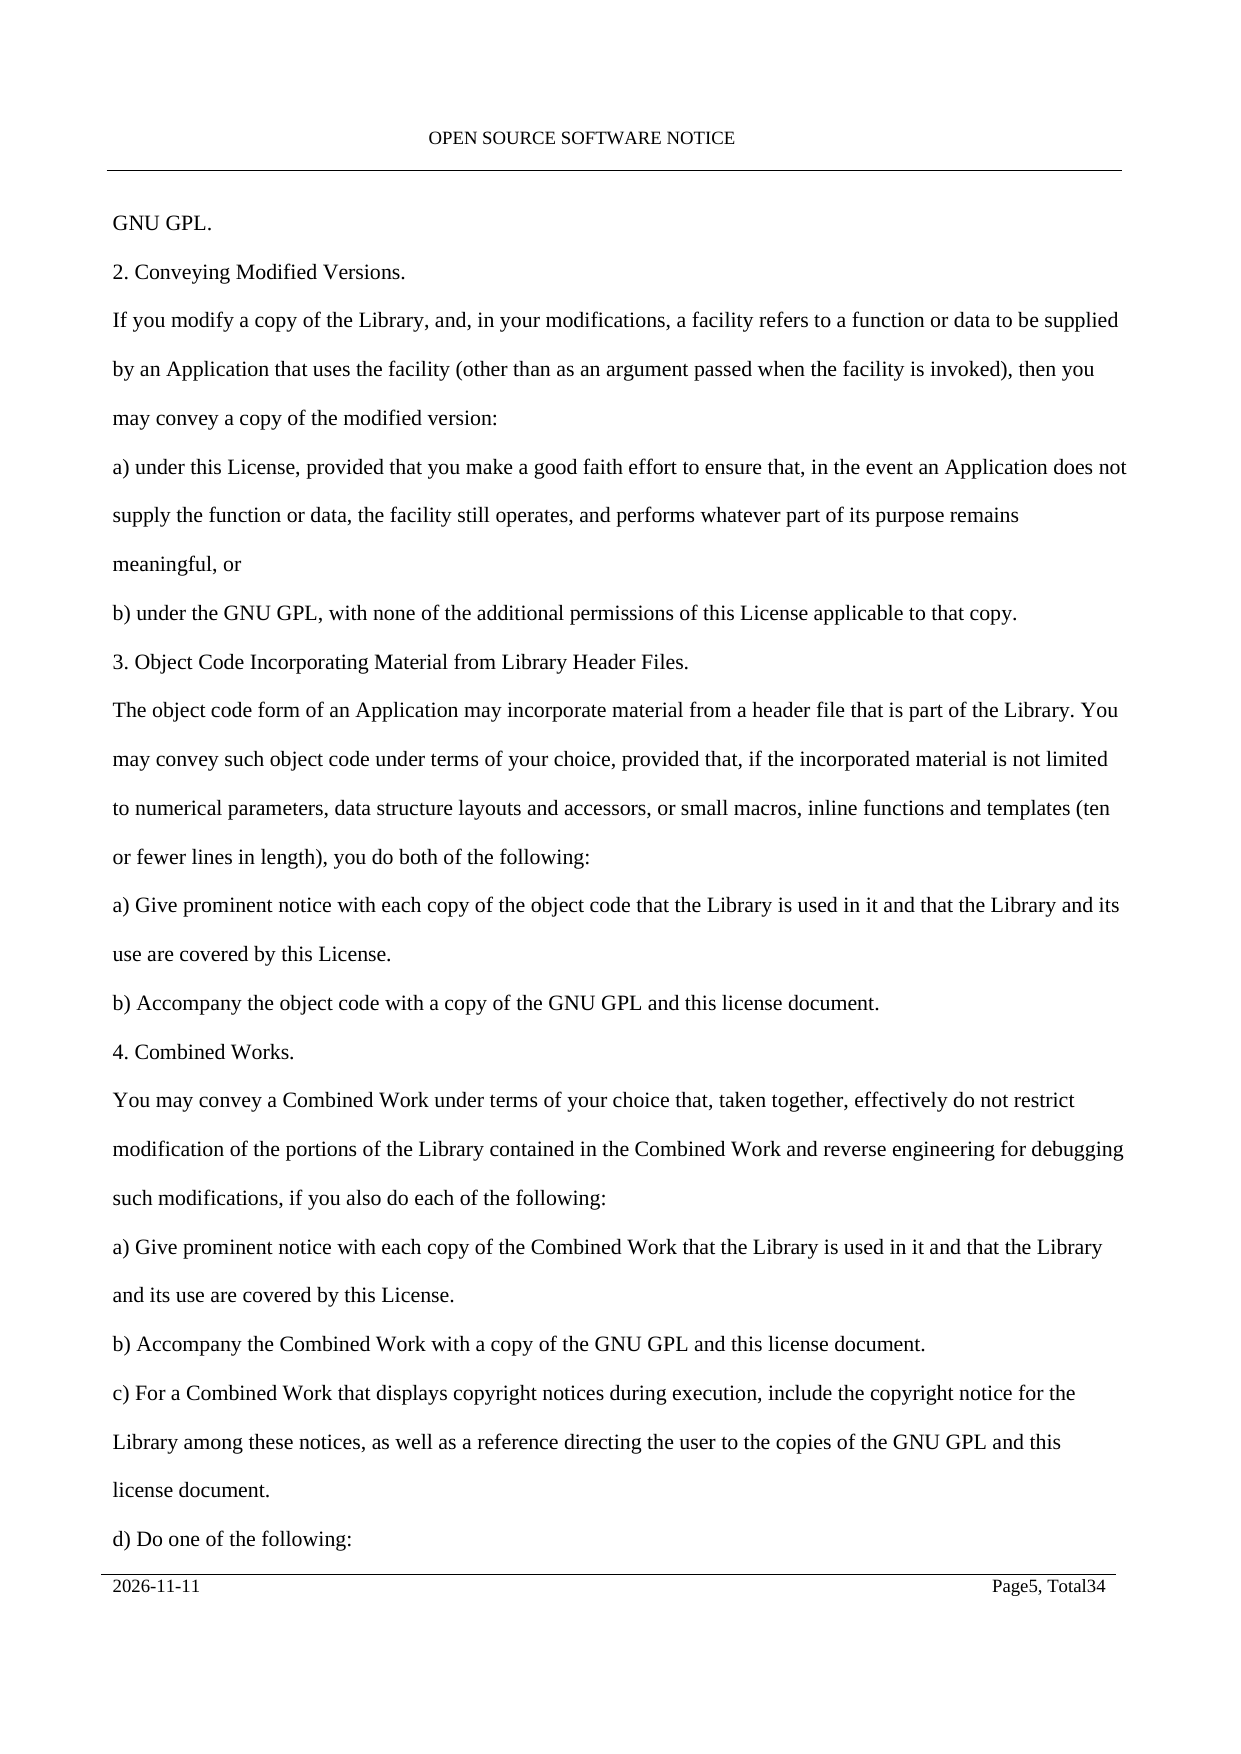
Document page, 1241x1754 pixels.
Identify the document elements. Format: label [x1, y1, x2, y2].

text [112, 206, 1128, 1555]
